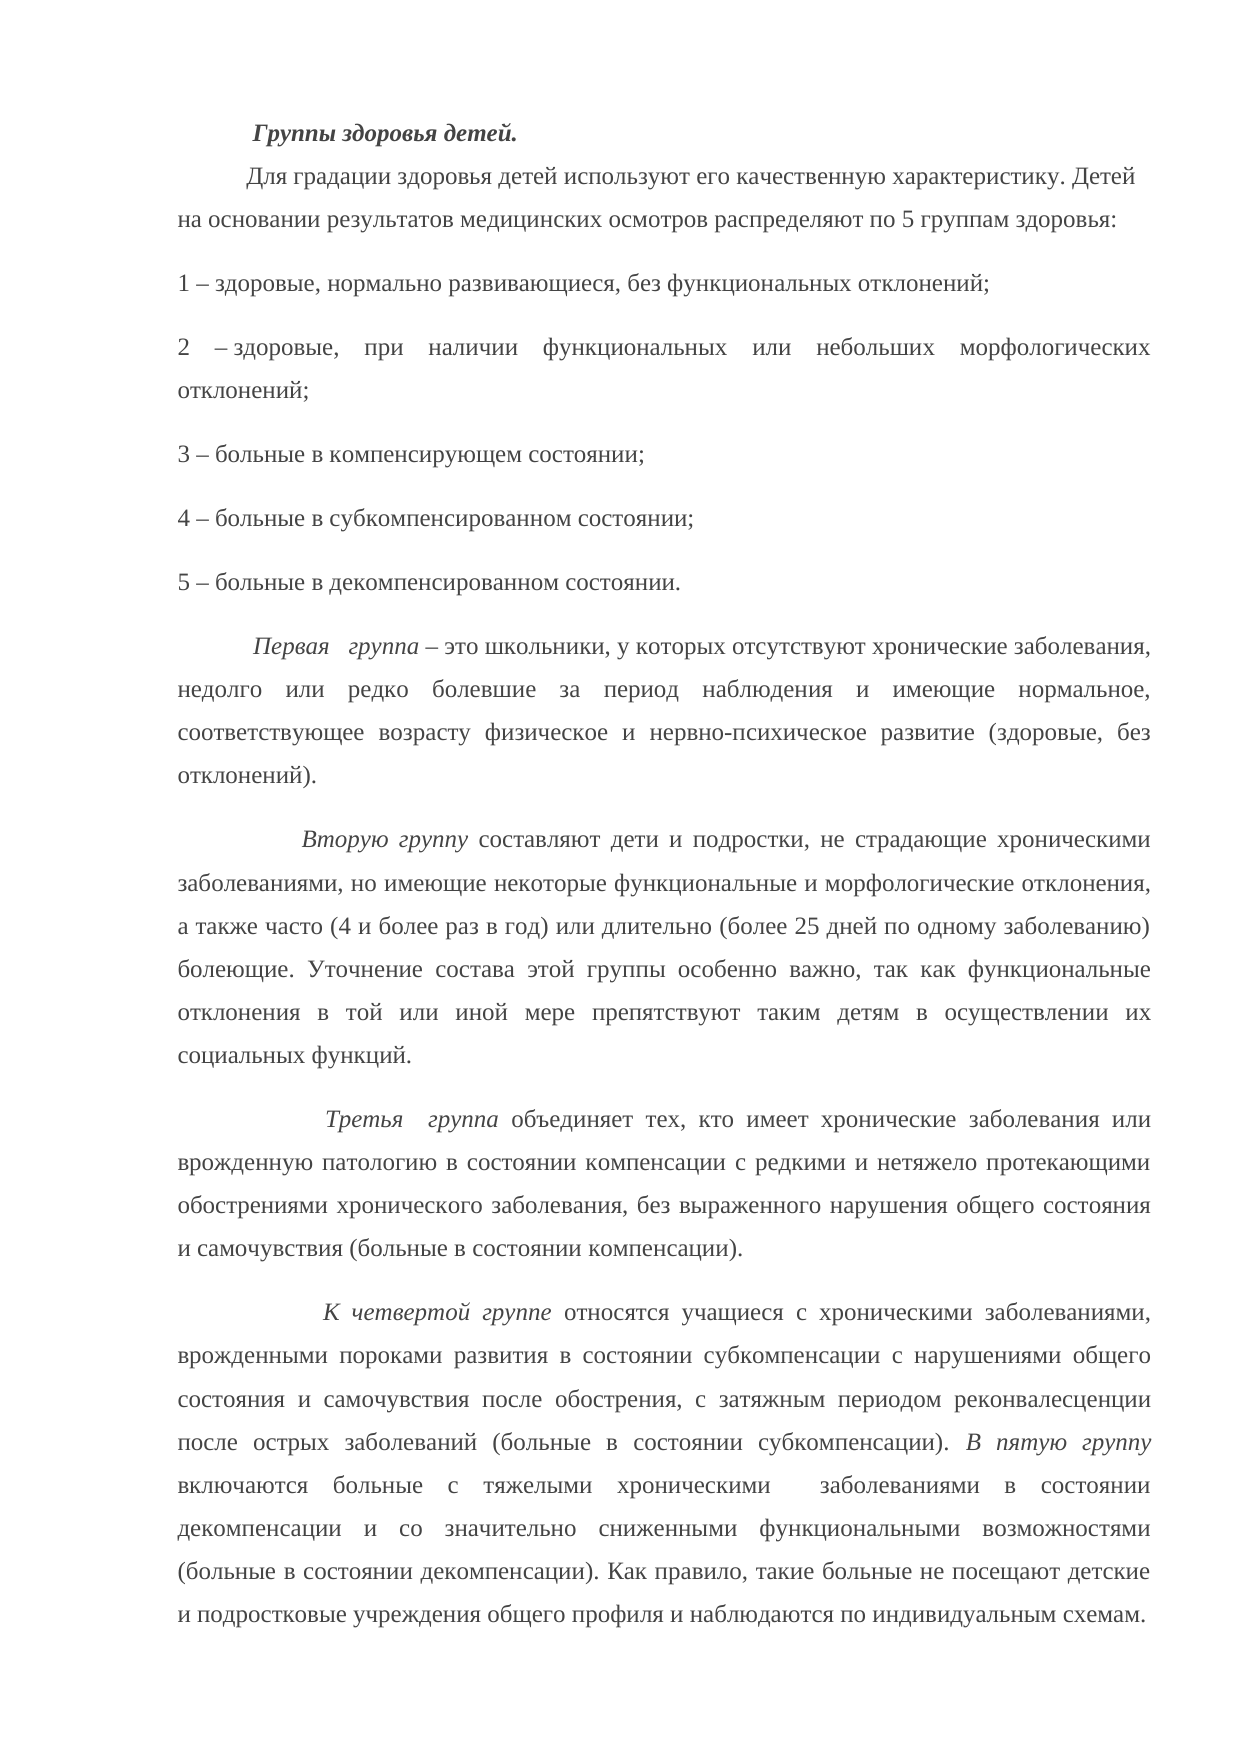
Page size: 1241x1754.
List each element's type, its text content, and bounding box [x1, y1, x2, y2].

text Первая группа – это школьники, у которых отсутствуют хронические заболевания, недолго или редко болевшие за период наблюдения и имеющие нормальное, соответствующее возрасту физическое и нервно-психическое развитие (здоровые, без отклонений). [177, 631, 1152, 789]
text Вторую группу составляют дети и подростки, не страдающие хроническими заболеваниями, но имеющие некоторые функциональные и морфологические отклонения, а также часто (4 и более раз в год) или длительно (более 25 дней по одному заболеванию) болеющие. Уточнение состава этой группы особенно важно, так как функциональные отклонения в той или иной мере препятствуют таким детям в осуществлении их социальных функций. [177, 824, 1152, 1069]
text Группы здоровья детей. Для градации здоровья детей используют его качественную характеристику. Детей на основании результатов медицинских осмотров распределяют по 5 группам здоровья: [177, 118, 1152, 233]
text 2 – здоровые, при наличии функциональных или небольших морфологических отклонений; [177, 332, 1152, 404]
text 5 – больные в декомпенсированном состоянии. [177, 567, 1152, 596]
text 1 – здоровые, нормально развивающиеся, без функциональных отклонений; [177, 268, 1152, 297]
text К четвертой группе относятся учащиеся с хроническими заболеваниями, врожденными пороками развития в состоянии субкомпенсации с нарушениями общего состояния и самочувствия после обострения, с затяжным периодом реконвалесценции после острых заболеваний (больные в состоянии субкомпенсации). В пятую группу включаются больные с тяжелыми хроническими заболеваниями в состоянии декомпенсации и со значительно сниженными функциональными возможностями (больные в состоянии декомпенсации). Как правило, такие больные не посещают детские и подростковые учреждения общего профиля и наблюдаются по индивидуальным схемам. [177, 1297, 1152, 1628]
text Третья группа объединяет тех, кто имеет хронические заболевания или врожденную патологию в состоянии компенсации с редкими и нетяжело протекающими обострениями хронического заболевания, без выраженного нарушения общего состояния и самочувствия (больные в состоянии компенсации). [177, 1104, 1152, 1262]
text 4 – больные в субкомпенсированном состоянии; [177, 503, 1152, 532]
text 3 – больные в компенсирующем состоянии; [177, 439, 1152, 468]
